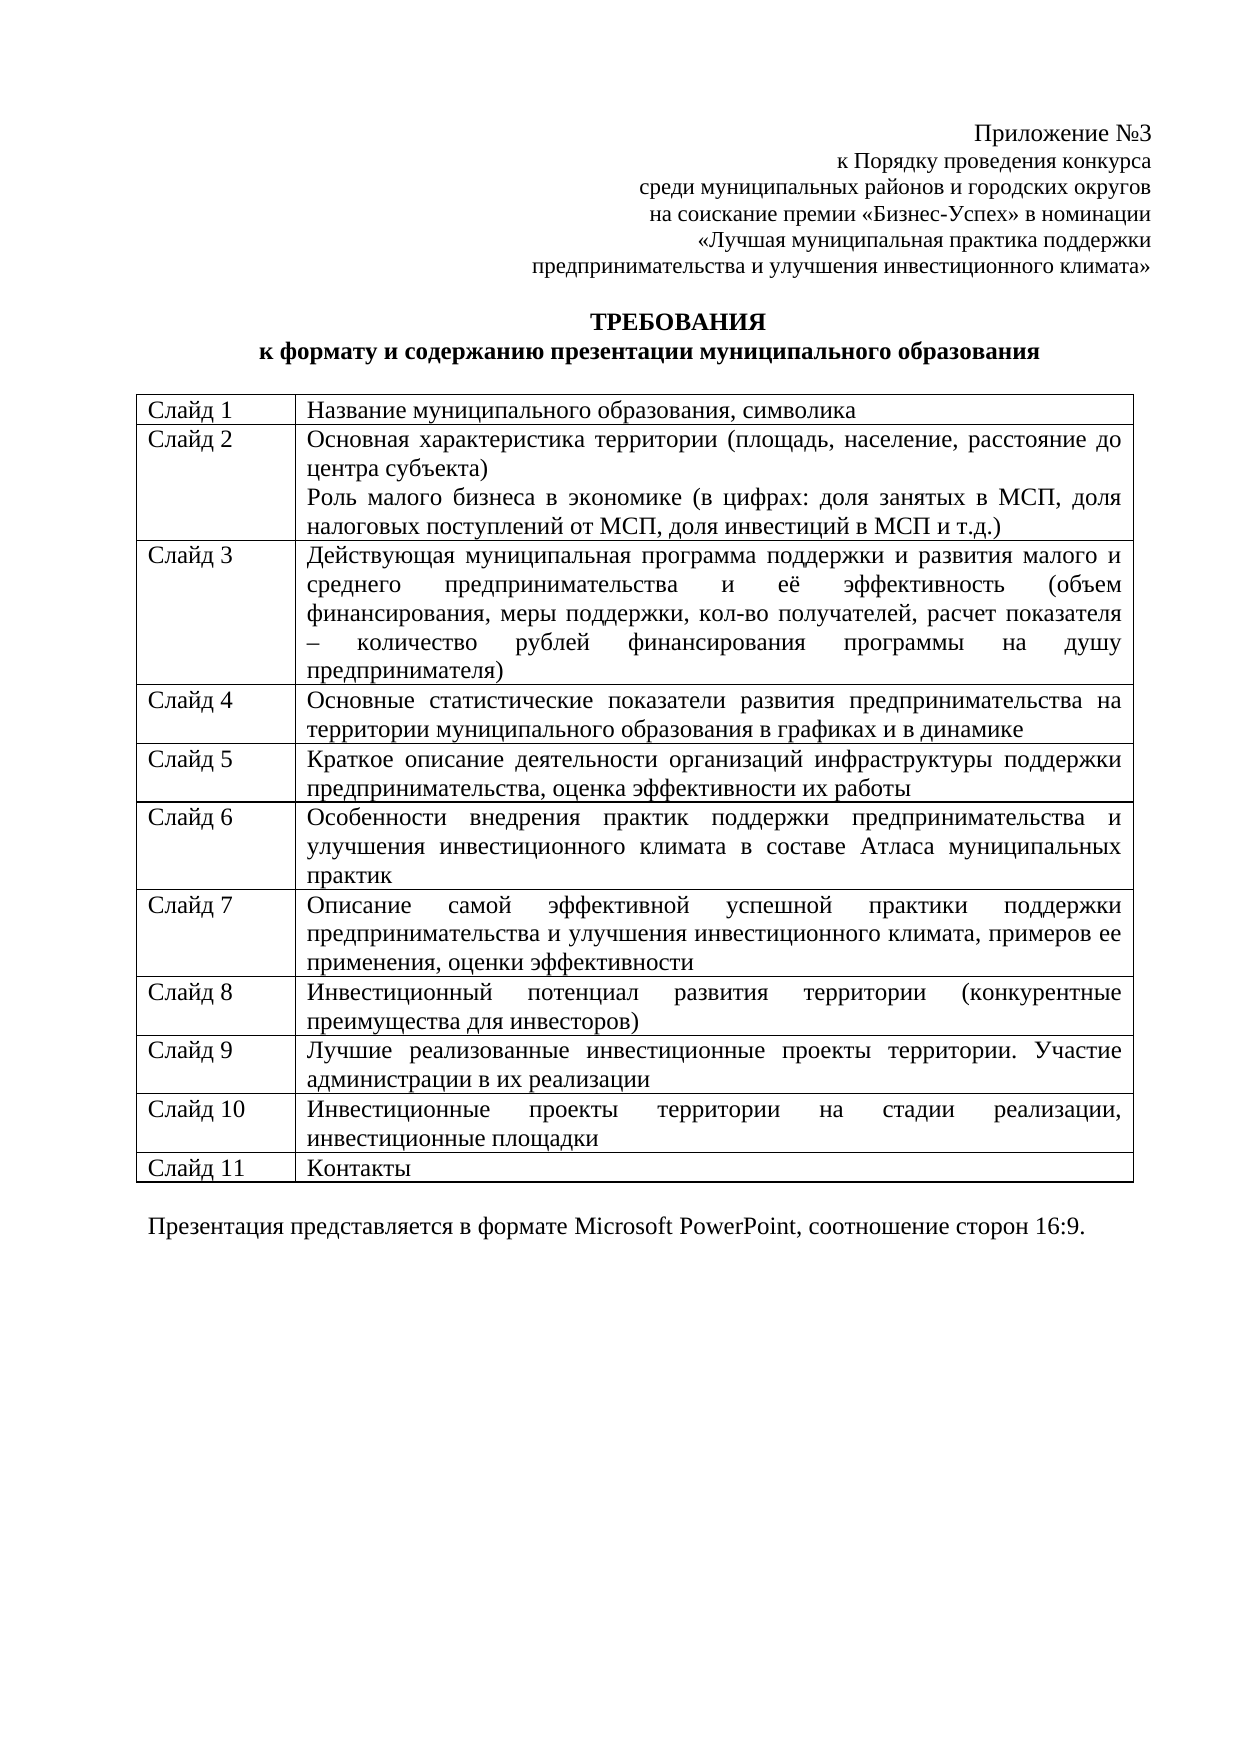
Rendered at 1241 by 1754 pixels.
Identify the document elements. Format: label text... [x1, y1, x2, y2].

table_cell Слайд 6 [137, 803, 295, 889]
table_cell Инвестиционный потенциал развития территории (конкурентные преимущества для инвесторов) [296, 977, 1133, 1034]
text к формату и содержанию презентации муниципального образования [148, 336, 1152, 365]
table_cell Слайд 11 [137, 1153, 295, 1181]
table_cell Особенности внедрения практик поддержки предпринимательства и улучшения инвестиционного климата в составе Атласа муниципальных практик [296, 803, 1133, 889]
table_cell Основные статистические показатели развития предпринимательства на территории муниципального образования в графиках и в динамике [296, 685, 1133, 743]
text «Лучшая муниципальная практика поддержки [148, 226, 1152, 252]
table_cell Действующая муниципальная программа поддержки и развития малого и среднего предпринимательства и её эффективность (объем финансирования, меры поддержки, кол-во получателей, расчет показателя – количество рублей финансирования программы на душу предпринимателя) [296, 541, 1133, 684]
text предпринимательства и улучшения инвестиционного климата» [148, 252, 1152, 279]
table_header Слайд 1 [137, 395, 295, 423]
table_cell Слайд 4 [137, 685, 295, 743]
table_header Название муниципального образования, символика [296, 395, 1133, 423]
text Презентация представляется в формате Microsoft PowerPoint, соотношение сторон 16:9. [148, 1211, 1152, 1240]
table_cell Инвестиционные проекты территории на стадии реализации, инвестиционные площадки [296, 1094, 1133, 1152]
table_cell Слайд 2 [137, 425, 295, 539]
table_cell Описание самой эффективной успешной практики поддержки предпринимательства и улучшения инвестиционного климата, примеров ее применения, оценки эффективности [296, 890, 1133, 976]
text к Порядку проведения конкурса [148, 147, 1152, 173]
table_cell Слайд 7 [137, 890, 295, 976]
table_cell Слайд 10 [137, 1094, 295, 1152]
table_cell Лучшие реализованные инвестиционные проекты территории. Участие администрации в их реализации [296, 1036, 1133, 1093]
table_cell Основная характеристика территории (площадь, население, расстояние до центра субъекта) Роль малого бизнеса в экономике (в цифрах: доля занятых в МСП, доля налоговых поступлений от МСП, доля инвестиций в МСП и т.д.) [296, 425, 1133, 539]
table_cell Контакты [296, 1153, 1133, 1181]
table_cell Слайд 5 [137, 744, 295, 801]
text Требования [148, 307, 1152, 336]
text Приложение №3 [148, 118, 1152, 147]
table_cell Слайд 8 [137, 977, 295, 1034]
text на соискание премии «Бизнес-Успех» в номинации [148, 199, 1152, 226]
table_cell Слайд 9 [137, 1036, 295, 1093]
table_cell Слайд 3 [137, 541, 295, 684]
table_cell Краткое описание деятельности организаций инфраструктуры поддержки предпринимательства, оценка эффективности их работы [296, 744, 1133, 801]
text среди муниципальных районов и городских округов [148, 173, 1152, 199]
